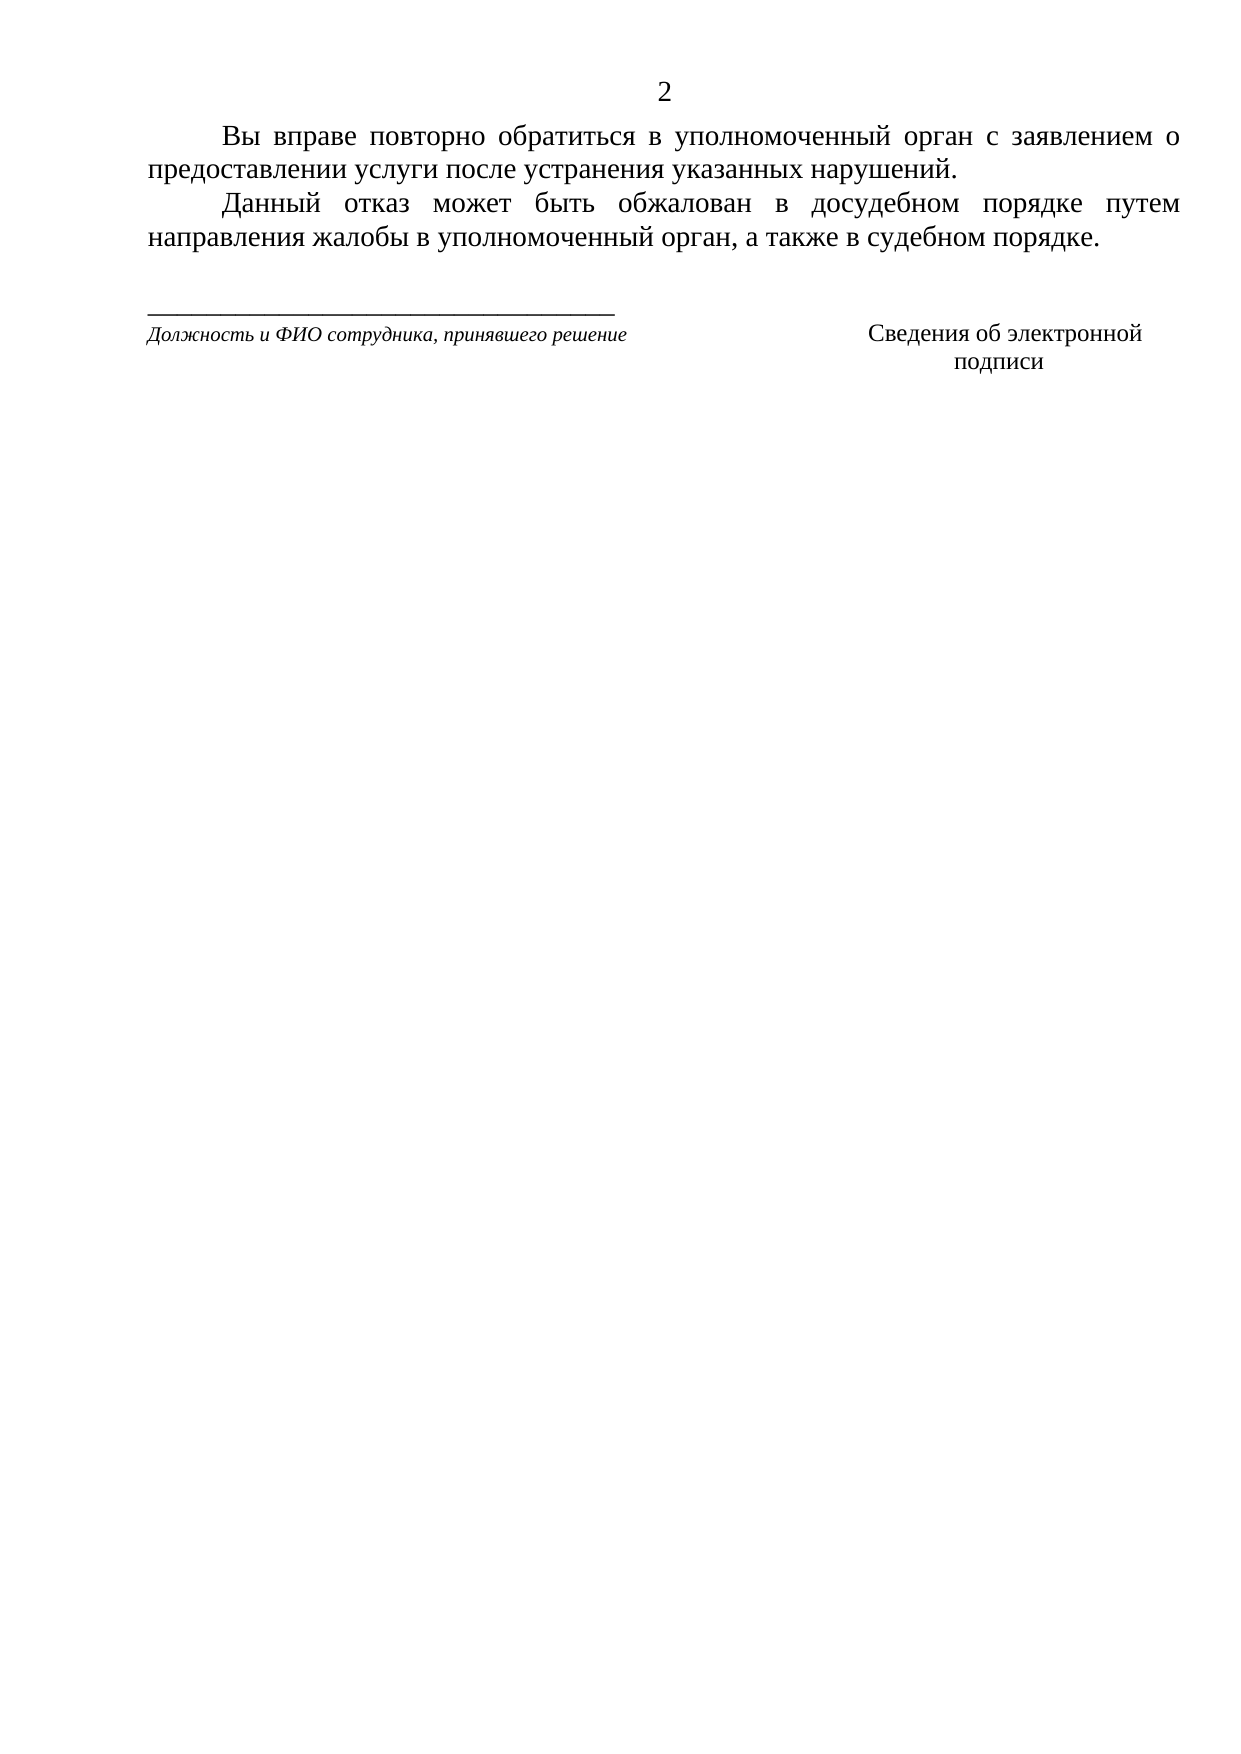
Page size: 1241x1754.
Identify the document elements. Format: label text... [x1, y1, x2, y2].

text Вы вправе повторно обратиться в уполномоченный орган с заявлением о предоставлении услуги после устранения указанных нарушений. [148, 118, 1181, 185]
text Данный отказ может быть обжалован в досудебном порядке путем направления жалобы в уполномоченный орган, а также в судебном порядке. [148, 185, 1181, 252]
text подписи [148, 347, 1181, 375]
text ________________________________ [148, 286, 1181, 319]
text Должность и ФИО сотрудника, принявшего решение Сведения об электронной [148, 319, 1181, 347]
